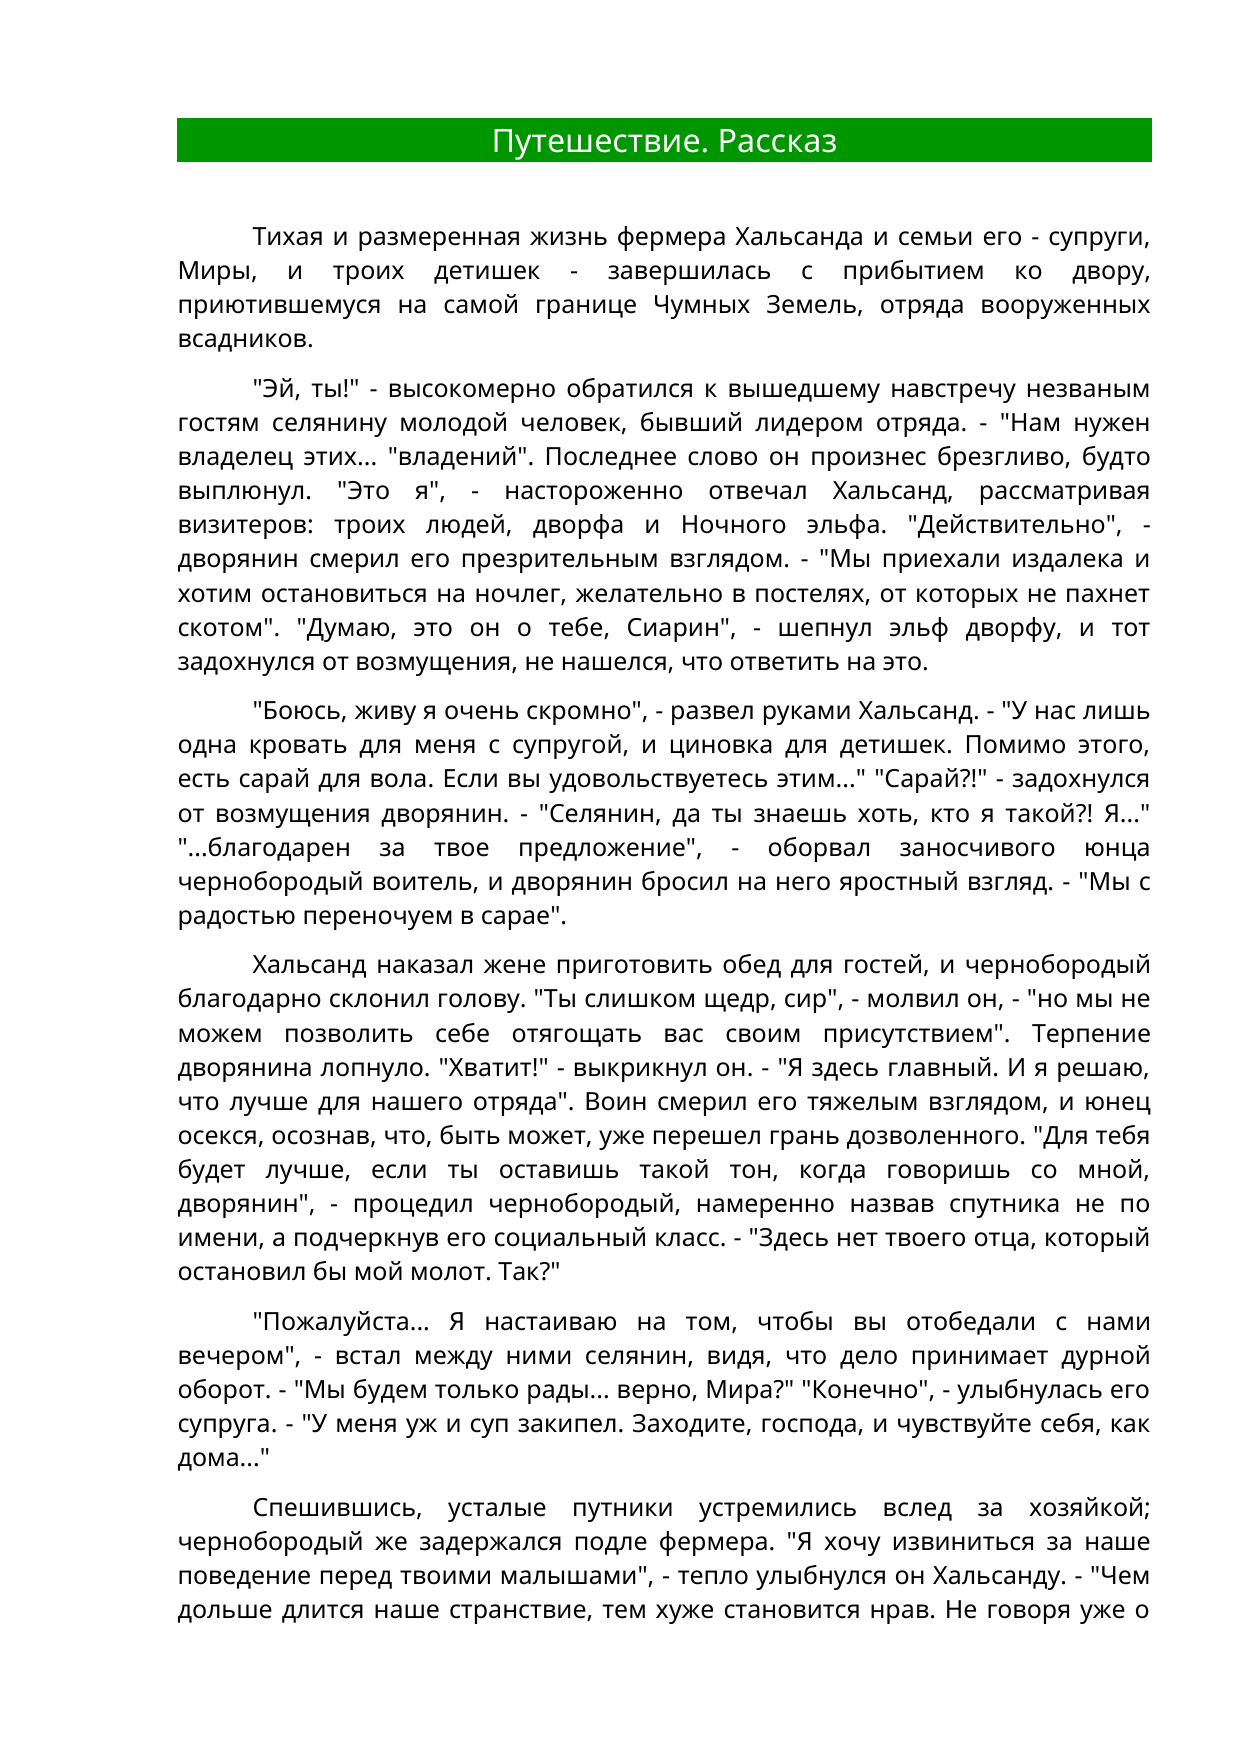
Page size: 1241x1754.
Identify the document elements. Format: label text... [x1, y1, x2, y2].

text "Эй, ты!" - высокомерно обратился к вышедшему навстречу незваным гостям селянину молодой человек, бывший лидером отряда. - "Нам нужен владелец этих... "владений". Последнее слово он произнес брезгливо, будто выплюнул. "Это я", - настороженно отвечал Хальсанд, рассматривая визитеров: троих людей, дворфа и Ночного эльфа. "Действительно", - дворянин смерил его презрительным взглядом. - "Мы приехали издалека и хотим остановиться на ночлег, желательно в постелях, от которых не пахнет скотом". "Думаю, это он о тебе, Сиарин", - шепнул эльф дворфу, и тот задохнулся от возмущения, не нашелся, что ответить на это. [177, 371, 1152, 677]
text "Боюсь, живу я очень скромно", - развел руками Хальсанд. - "У нас лишь одна кровать для меня с супругой, и циновка для детишек. Помимо этого, есть сарай для вола. Если вы удовольствуетесь этим..." "Сарай?!" - задохнулся от возмущения дворянин. - "Селянин, да ты знаешь хоть, кто я такой?! Я..." "...благодарен за твое предложение", - оборвал заносчивого юнца чернобородый воитель, и дворянин бросил на него яростный взгляд. - "Мы с радостью переночуем в сарае". [177, 693, 1152, 931]
text Хальсанд наказал жене приготовить обед для гостей, и чернобородый благодарно склонил голову. "Ты слишком щедр, сир", - молвил он, - "но мы не можем позволить себе отягощать вас своим присутствием". Терпение дворянина лопнуло. "Хватит!" - выкрикнул он. - "Я здесь главный. И я решаю, что лучше для нашего отряда". Воин смерил его тяжелым взглядом, и юнец осекся, осознав, что, быть может, уже перешел грань дозволенного. "Для тебя будет лучше, если ты оставишь такой тон, когда говоришь со мной, дворянин", - процедил чернобородый, намеренно назвав спутника не по имени, а подчеркнув его социальный класс. - "Здесь нет твоего отца, который остановил бы мой молот. Так?" [177, 947, 1152, 1288]
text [177, 1489, 1152, 1626]
text Путешествие. Рассказ [177, 118, 1152, 162]
text Тихая и размеренная жизнь фермера Хальсанда и семьи его - супруги, Миры, и троих детишек - завершилась с прибытием ко двору, приютившемуся на самой границе Чумных Земель, отряда вооруженных всадников. [177, 219, 1152, 355]
text "Пожалуйста... Я настаиваю на том, чтобы вы отобедали с нами вечером", - встал между ними селянин, видя, что дело принимает дурной оборот. - "Мы будем только рады... верно, Мира?" "Конечно", - улыбнулась его супруга. - "У меня уж и суп закипел. Заходите, господа, и чувствуйте себя, как дома..." [177, 1303, 1152, 1474]
